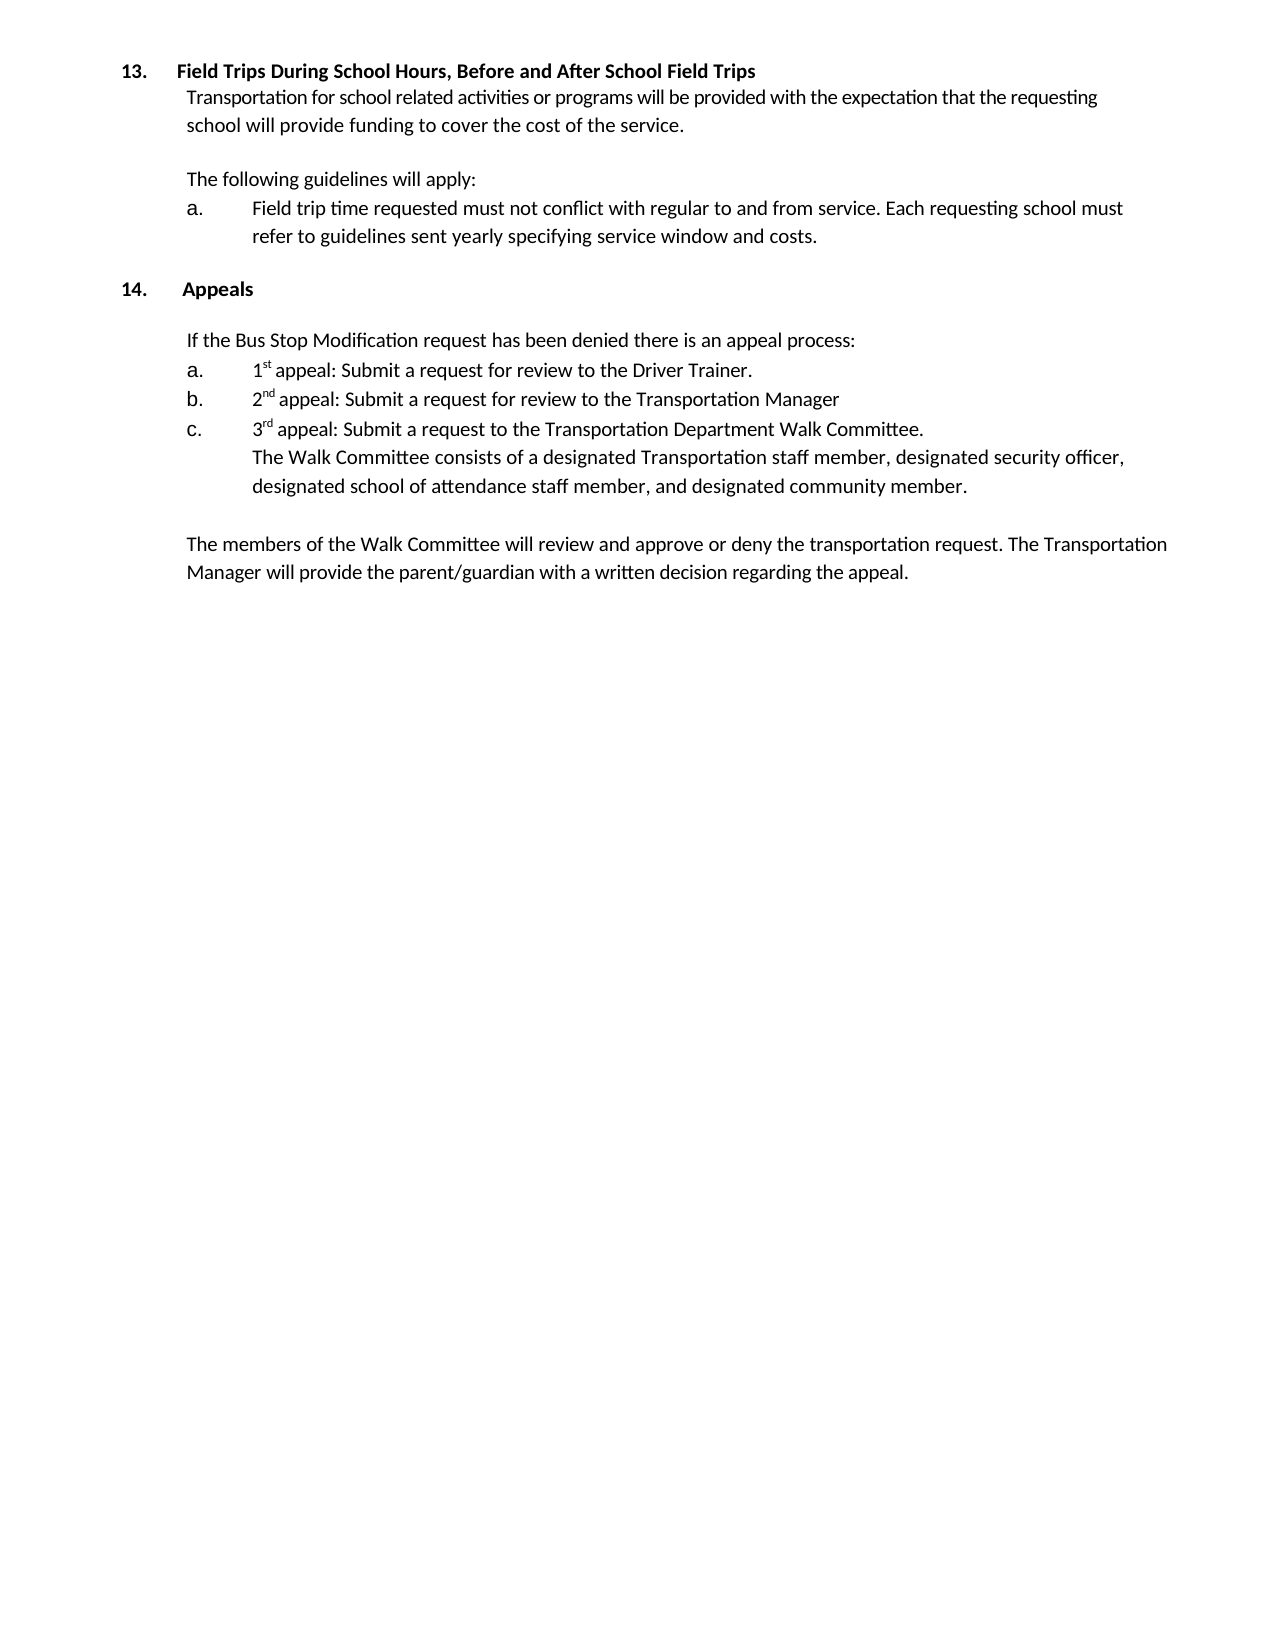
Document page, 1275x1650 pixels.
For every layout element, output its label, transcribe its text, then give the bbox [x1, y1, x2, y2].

list Field trip time requested must not conflict with regular to and from service. Each requesting school must refer to guidelines sent yearly specifying service window and costs. [186, 195, 1152, 248]
text The Walk Committee consists of a designated Transportation staff member, designated security officer, designated school of attendance staff member, and designated community member. [252, 444, 1150, 499]
subtitle Field Trips During School Hours, Before and After School Field Trips [121, 58, 1210, 84]
list 1st appeal: Submit a request for review to the Driver Trainer. [187, 356, 1210, 382]
text The following guidelines will apply: [187, 166, 1210, 192]
subtitle Appeals [121, 277, 1210, 302]
list 2nd appeal: Submit a request for review to the Transportation Manager [186, 386, 1210, 412]
text The members of the Walk Committee will review and approve or deny the transportation request. The Transportation Manager will provide the parent/guardian with a written decision regarding the appeal. [186, 531, 1210, 585]
list 3rd appeal: Submit a request to the Transportation Department Walk Committee. [186, 415, 1210, 441]
text Transportation for school related activities or programs will be provided with the expectation that the requesting school will provide funding to cover the cost of the service. [186, 84, 1149, 138]
text If the Bus Stop Modification request has been denied there is an appeal process: [187, 327, 1210, 353]
